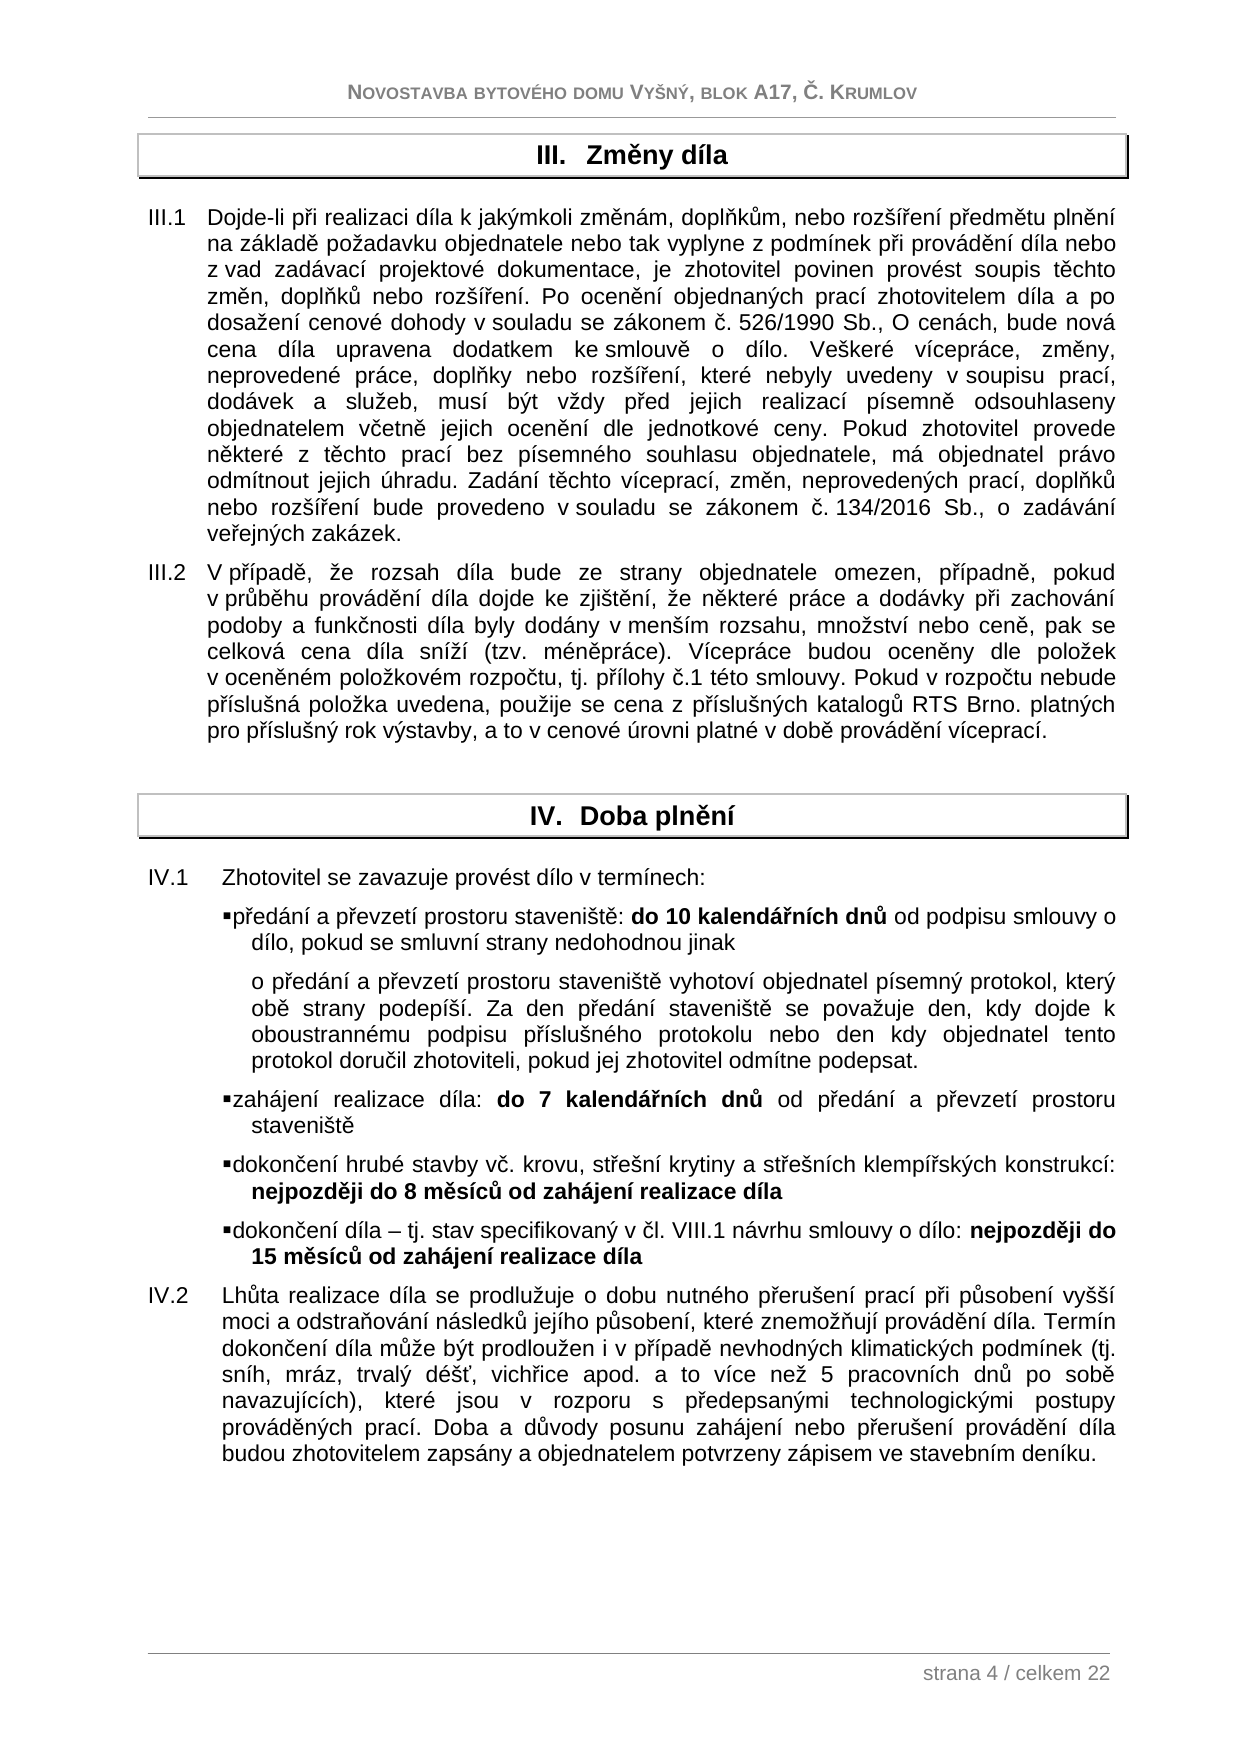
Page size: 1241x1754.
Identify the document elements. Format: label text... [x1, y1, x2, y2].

list dokončení hrubé stavby vč. krovu, střešní krytiny a střešních klempířských konstrukcí: nejpozději do 8 měsíců od zahájení realizace díla [222, 1151, 1116, 1204]
list dokončení díla – tj. stav specifikovaný v čl. VIII.1 návrhu smlouvy o dílo: nejpozději do 15 měsíců od zahájení realizace díla [222, 1217, 1116, 1269]
list Lhůta realizace díla se prodlužuje o dobu nutného přerušení prací při působení vyšší moci a odstraňování následků jejího působení, které znemožňují provádění díla. Termín dokončení díla může být prodloužen i v případě nevhodných klimatických podmínek (tj. sníh, mráz, trvalý déšť, vichřice apod. a to více než 5 pracovních dnů po sobě navazujících), které jsou v rozporu s předepsanými technologickými postupy prováděných prací. Doba a důvody posunu zahájení nebo přerušení provádění díla budou zhotovitelem zapsány a objednatelem potvrzeny zápisem ve stavebním deníku. [148, 1282, 1116, 1466]
subtitle Doba plnění [139, 795, 1125, 835]
list Zhotovitel se zavazuje provést dílo v termínech: [148, 864, 1116, 891]
list předání a převzetí prostoru staveniště: do 10 kalendářních dnů od podpisu smlouvy o dílo, pokud se smluvní strany nedohodnou jinak [222, 903, 1116, 956]
list V případě, že rozsah díla bude ze strany objednatele omezen, případně, pokud v průběhu provádění díla dojde ke zjištění, že některé práce a dodávky při zachování podoby a funkčnosti díla byly dodány v menším rozsahu, množství nebo ceně, pak se celková cena díla sníží (tzv. méněpráce). Vícepráce budou oceněny dle položek v oceněném položkovém rozpočtu, tj. přílohy č.1 této smlouvy. Pokud v rozpočtu nebude příslušná položka uvedena, použije se cena z příslušných katalogů RTS Brno. platných pro příslušný rok výstavby, a to v cenové úrovni platné v době provádění víceprací. [148, 559, 1116, 743]
list Dojde-li při realizaci díla k jakýmkoli změnám, doplňkům, nebo rozšíření předmětu plnění na základě požadavku objednatele nebo tak vyplyne z podmínek při provádění díla nebo z vad zadávací projektové dokumentace, je zhotovitel povinen provést soupis těchto změn, doplňků nebo rozšíření. Po ocenění objednaných prací zhotovitelem díla a po dosažení cenové dohody v souladu se zákonem č. 526/1990 Sb., O cenách, bude nová cena díla upravena dodatkem ke smlouvě o dílo. Veškeré vícepráce, změny, neprovedené práce, doplňky nebo rozšíření, které nebyly uvedeny v soupisu prací, dodávek a služeb, musí být vždy před jejich realizací písemně odsouhlaseny objednatelem včetně jejich ocenění dle jednotkové ceny. Pokud zhotovitel provede některé z těchto prací bez písemného souhlasu objednatele, má objednatel právo odmítnout jejich úhradu. Zadání těchto víceprací, změn, neprovedených prací, doplňků nebo rozšíření bude provedeno v souladu se zákonem č. 134/2016 Sb., o zadávání veřejných zakázek. [148, 204, 1116, 546]
list zahájení realizace díla: do 7 kalendářních dnů od předání a převzetí prostoru staveniště [222, 1086, 1116, 1139]
subtitle Změny díla [139, 135, 1125, 175]
list o předání a převzetí prostoru staveniště vyhotoví objednatel písemný protokol, který obě strany podepíší. Za den předání staveniště se považuje den, kdy dojde k oboustrannému podpisu příslušného protokolu nebo den kdy objednatel tento protokol doručil zhotoviteli, pokud jej zhotovitel odmítne podepsat. [251, 968, 1116, 1074]
